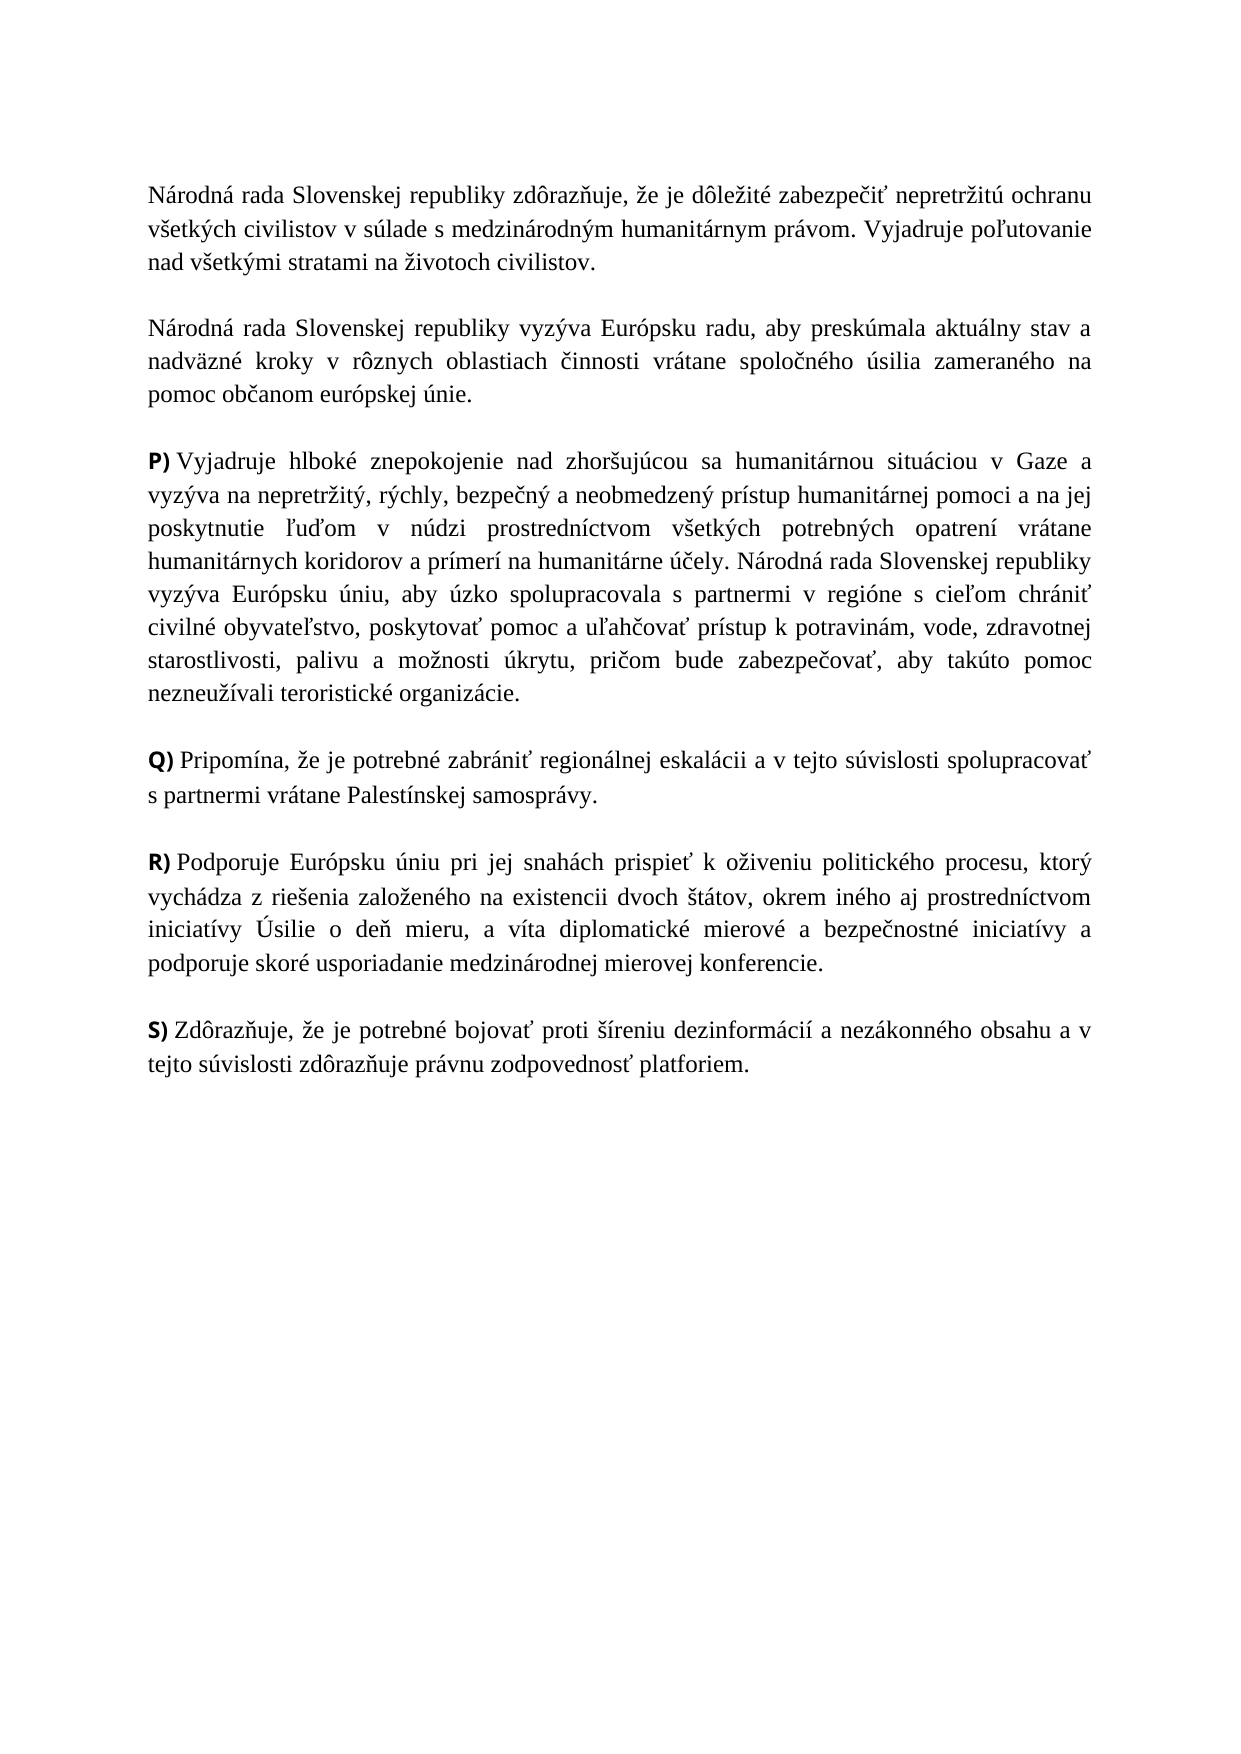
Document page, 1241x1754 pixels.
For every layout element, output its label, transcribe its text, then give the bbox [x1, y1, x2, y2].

list Vyjadruje hlboké znepokojenie nad zhoršujúcou sa humanitárnou situáciou v Gaze a vyzýva na nepretržitý, rýchly, bezpečný a neobmedzený prístup humanitárnej pomoci a na jej poskytnutie ľuďom v núdzi prostredníctvom všetkých potrebných opatrení vrátane humanitárnych koridorov a prímerí na humanitárne účely. Národná rada Slovenskej republiky vyzýva Európsku úniu, aby úzko spolupracovala s partnermi v regióne s cieľom chrániť civilné obyvateľstvo, poskytovať pomoc a uľahčovať prístup k potravinám, vode, zdravotnej starostlivosti, palivu a možnosti úkrytu, pričom bude zabezpečovať, aby takúto pomoc nezneužívali teroristické organizácie. [148, 445, 1093, 707]
list Národná rada Slovenskej republiky zdôrazňuje, že je dôležité zabezpečiť nepretržitú ochranu všetkých civilistov v súlade s medzinárodným humanitárnym právom. Vyjadruje poľutovanie nad všetkými stratami na životoch civilistov. [148, 181, 1093, 275]
list Zdôrazňuje, že je potrebné bojovať proti šíreniu dezinformácií a nezákonného obsahu a v tejto súvislosti zdôrazňuje právnu zodpovednosť platforiem. [148, 1014, 1093, 1078]
list Podporuje Európsku úniu pri jej snahách prispieť k oživeniu politického procesu, ktorý vychádza z riešenia založeného na existencii dvoch štátov, okrem iného aj prostredníctvom iniciatívy Úsilie o deň mieru, a víta diplomatické mierové a bezpečnostné iniciatívy a podporuje skoré usporiadanie medzinárodnej mierovej konferencie. [148, 846, 1093, 976]
list Pripomína, že je potrebné zabrániť regionálnej eskalácii a v tejto súvislosti spolupracovať s partnermi vrátane Palestínskej samosprávy. [148, 744, 1093, 809]
list Národná rada Slovenskej republiky vyzýva Európsku radu, aby preskúmala aktuálny stav a nadväzné kroky v rôznych oblastiach činnosti vrátane spoločného úsilia zameraného na pomoc občanom európskej únie. [148, 313, 1093, 407]
